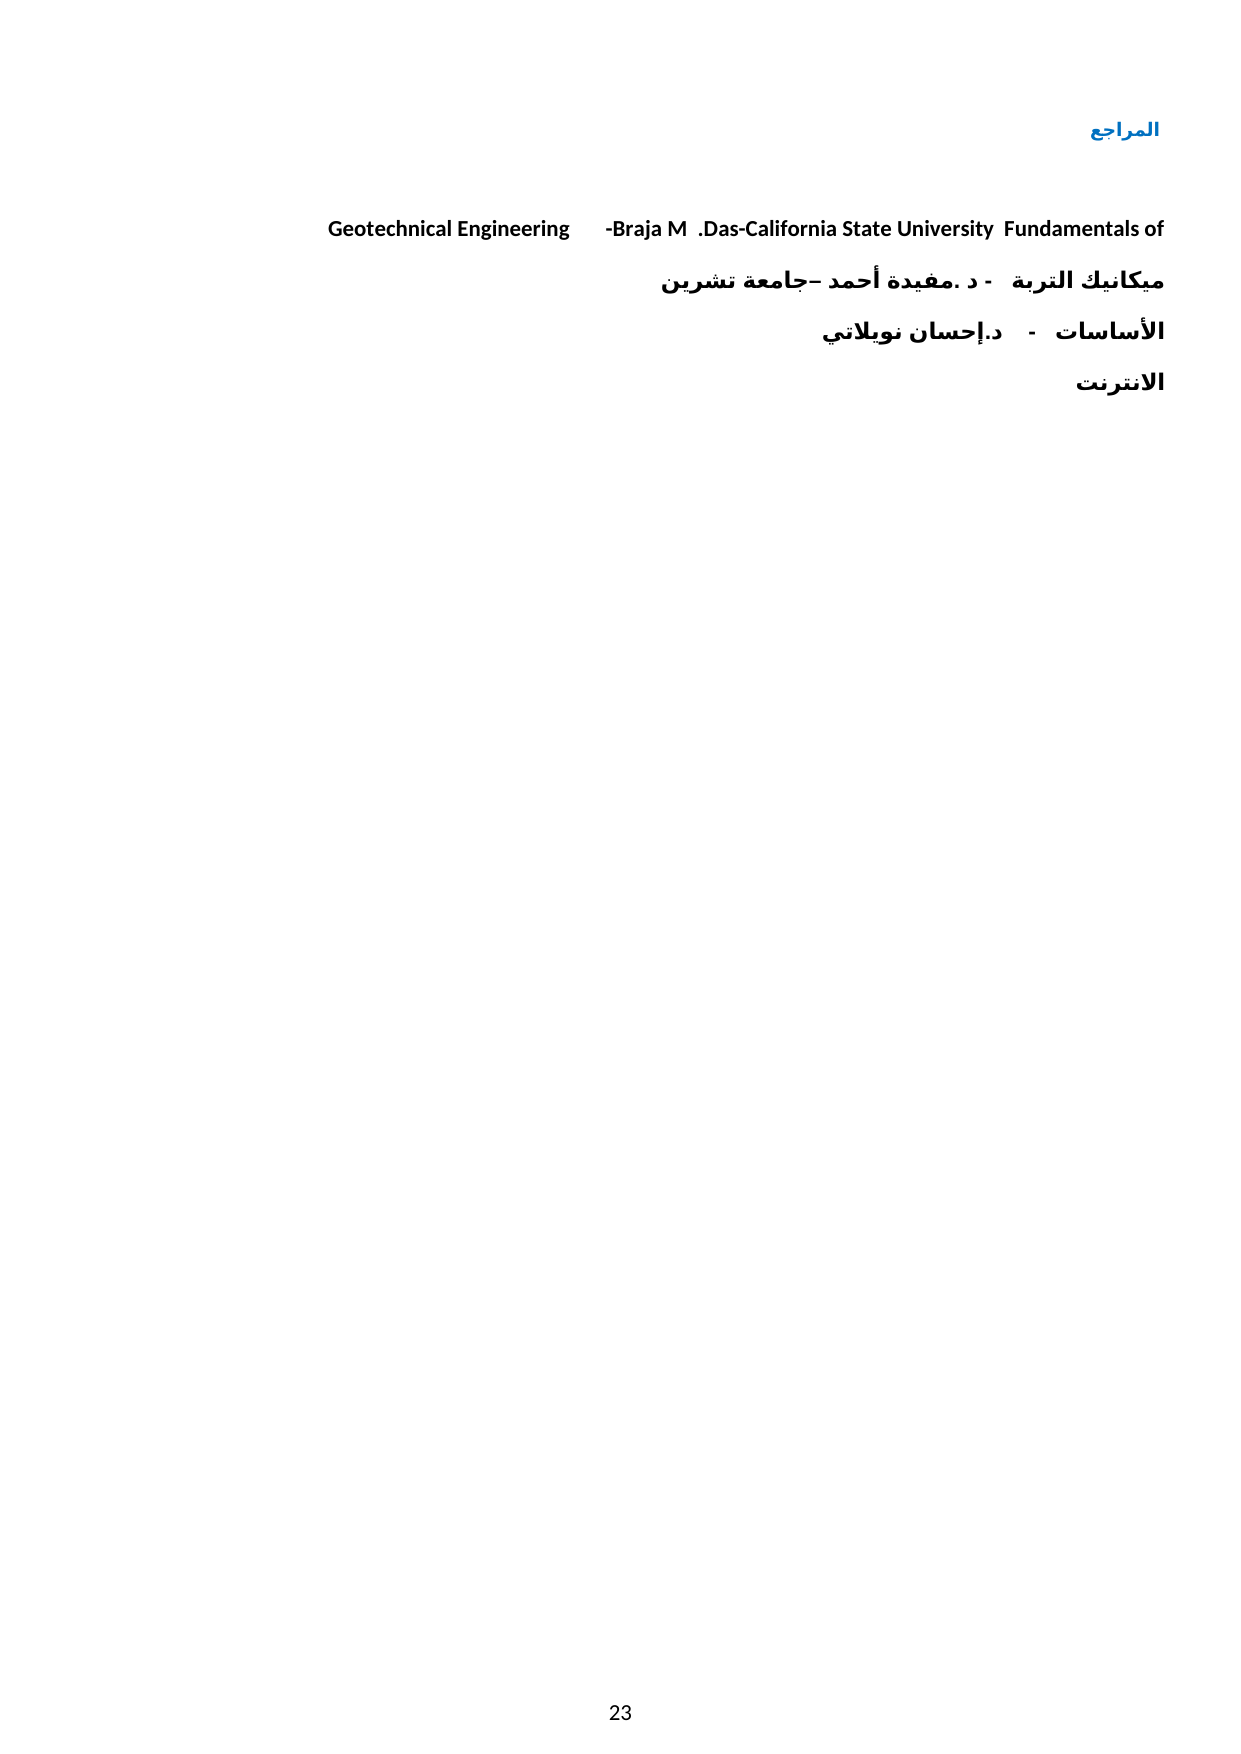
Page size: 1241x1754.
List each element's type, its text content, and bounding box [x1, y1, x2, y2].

text الانترنت [75, 369, 1165, 396]
text المراجع [75, 119, 1165, 140]
text الأساسات - د.إحسان نويلاتي [75, 318, 1165, 344]
text Geotechnical Engineering -Braja M .Das-California State University Fundamentals of [75, 214, 1165, 242]
text ميكانيك التربة - د .مفيدة أحمد –جامعة تشرين [75, 267, 1165, 293]
